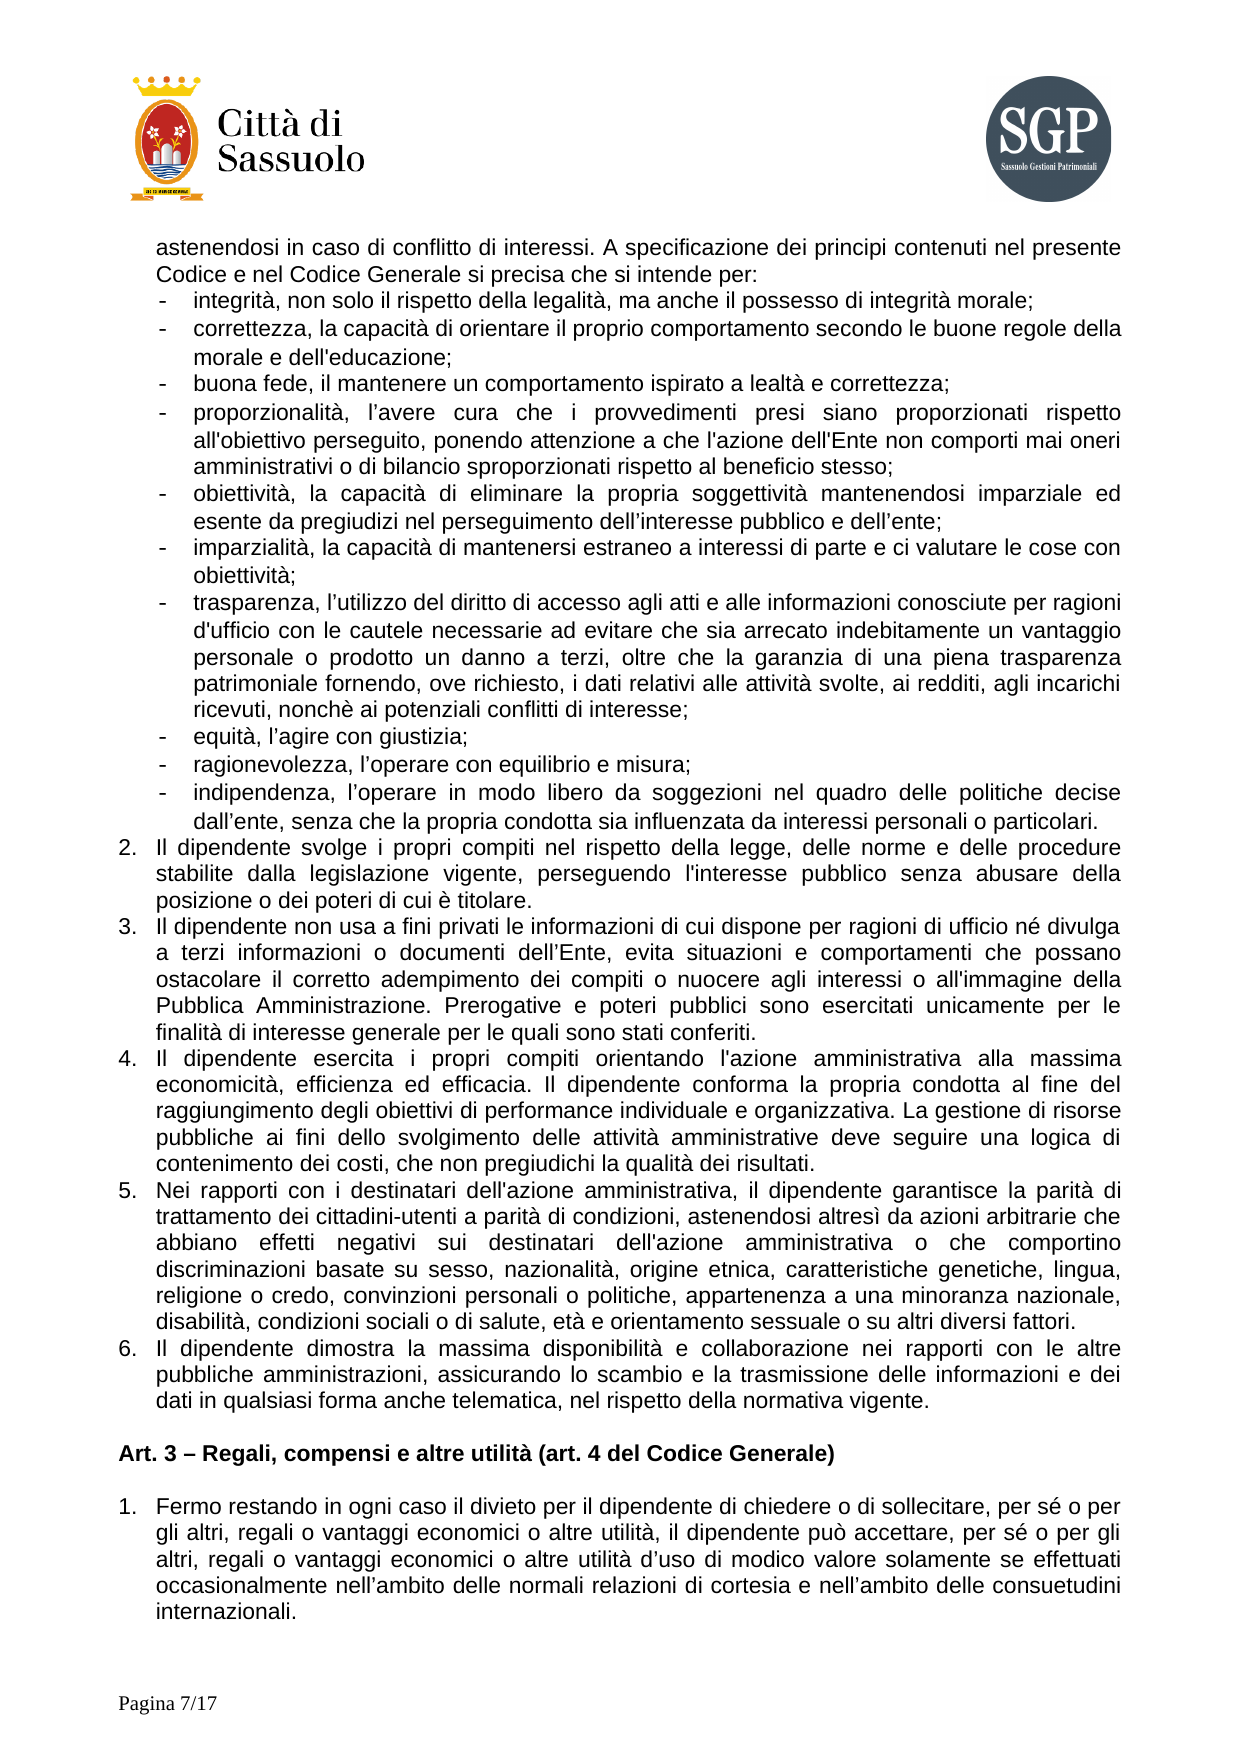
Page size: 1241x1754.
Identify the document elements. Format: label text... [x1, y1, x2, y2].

list indipendenza, l’operare in modo libero da soggezioni nel quadro delle politiche decise dall’ente, senza che la propria condotta sia influenzata da interessi personali o particolari. [156, 779, 1122, 834]
list ragionevolezza, l’operare con equilibrio e misura; [156, 751, 1122, 779]
list buona fede, il mantenere un comportamento ispirato a lealtà e correttezza; [156, 370, 1122, 398]
list Fermo restando in ogni caso il divieto per il dipendente di chiedere o di sollecitare, per sé o per gli altri, regali o vantaggi economici o altre utilità, il dipendente può accettare, per sé o per gli altri, regali o vantaggi economici o altre utilità d’uso di modico valore solamente se effettuati occasionalmente nell’ambito delle normali relazioni di cortesia e nell’ambito delle consuetudini internazionali. [118, 1493, 1122, 1624]
list equità, l’agire con giustizia; [156, 723, 1122, 751]
list Il dipendente svolge i propri compiti nel rispetto della legge, delle norme e delle procedure stabilite dalla legislazione vigente, perseguendo l'interesse pubblico senza abusare della posizione o dei poteri di cui è titolare. [118, 834, 1122, 913]
list imparzialità, la capacità di mantenersi estraneo a interessi di parte e ci valutare le cose con obiettività; [156, 534, 1122, 589]
list obiettività, la capacità di eliminare la propria soggettività mantenendosi imparziale ed esente da pregiudizi nel perseguimento dell’interesse pubblico e dell’ente; [156, 479, 1122, 534]
list Il dipendente non usa a fini privati le informazioni di cui dispone per ragioni di ufficio né divulga a terzi informazioni o documenti dell’Ente, evita situazioni e comportamenti che possano ostacolare il corretto adempimento dei compiti o nuocere agli interessi o all'immagine della Pubblica Amministrazione. Prerogative e poteri pubblici sono esercitati unicamente per le finalità di interesse generale per le quali sono stati conferiti. [118, 913, 1122, 1045]
list Il dipendente esercita i propri compiti orientando l'azione amministrativa alla massima economicità, efficienza ed efficacia. Il dipendente conforma la propria condotta al fine del raggiungimento degli obiettivi di performance individuale e organizzativa. La gestione di risorse pubbliche ai fini dello svolgimento delle attività amministrative deve seguire una logica di contenimento dei costi, che non pregiudichi la qualità dei risultati. [118, 1045, 1122, 1177]
list integrità, non solo il rispetto della legalità, ma anche il possesso di integrità morale; [156, 287, 1122, 315]
picture [129, 76, 364, 201]
list Nei rapporti con i destinatari dell'azione amministrativa, il dipendente garantisce la parità di trattamento dei cittadini-utenti a parità di condizioni, astenendosi altresì da azioni arbitrarie che abbiano effetti negativi sui destinatari dell'azione amministrativa o che comportino discriminazioni basate su sesso, nazionalità, origine etnica, caratteristiche genetiche, lingua, religione o credo, convinzioni personali o politiche, appartenenza a una minoranza nazionale, disabilità, condizioni sociali o di salute, età e orientamento sessuale o su altri diversi fattori. [118, 1177, 1122, 1335]
list proporzionalità, l’avere cura che i provvedimenti presi siano proporzionati rispetto all'obiettivo perseguito, ponendo attenzione a che l'azione dell'Ente non comporti mai oneri amministrativi o di bilancio sproporzionati rispetto al beneficio stesso; [156, 398, 1122, 479]
list trasparenza, l’utilizzo del diritto di accesso agli atti e alle informazioni conosciute per ragioni d'ufficio con le cautele necessarie ad evitare che sia arrecato indebitamente un vantaggio personale o prodotto un danno a terzi, oltre che la garanzia di una piena trasparenza patrimoniale fornendo, ove richiesto, i dati relativi alle attività svolte, ai redditi, agli incarichi ricevuti, nonchè ai potenziali conflitti di interesse; [156, 589, 1122, 723]
list Il dipendente dimostra la massima disponibilità e collaborazione nei rapporti con le altre pubbliche amministrazioni, assicurando lo scambio e la trasmissione delle informazioni e dei dati in qualsiasi forma anche telematica, nel rispetto della normativa vigente. [118, 1335, 1122, 1414]
picture [986, 76, 1112, 202]
text Art. 3 – Regali, compensi e altre utilità (art. 4 del Codice Generale) [118, 1440, 1122, 1466]
list correttezza, la capacità di orientare il proprio comportamento secondo le buone regole della morale e dell'educazione; [156, 315, 1122, 370]
